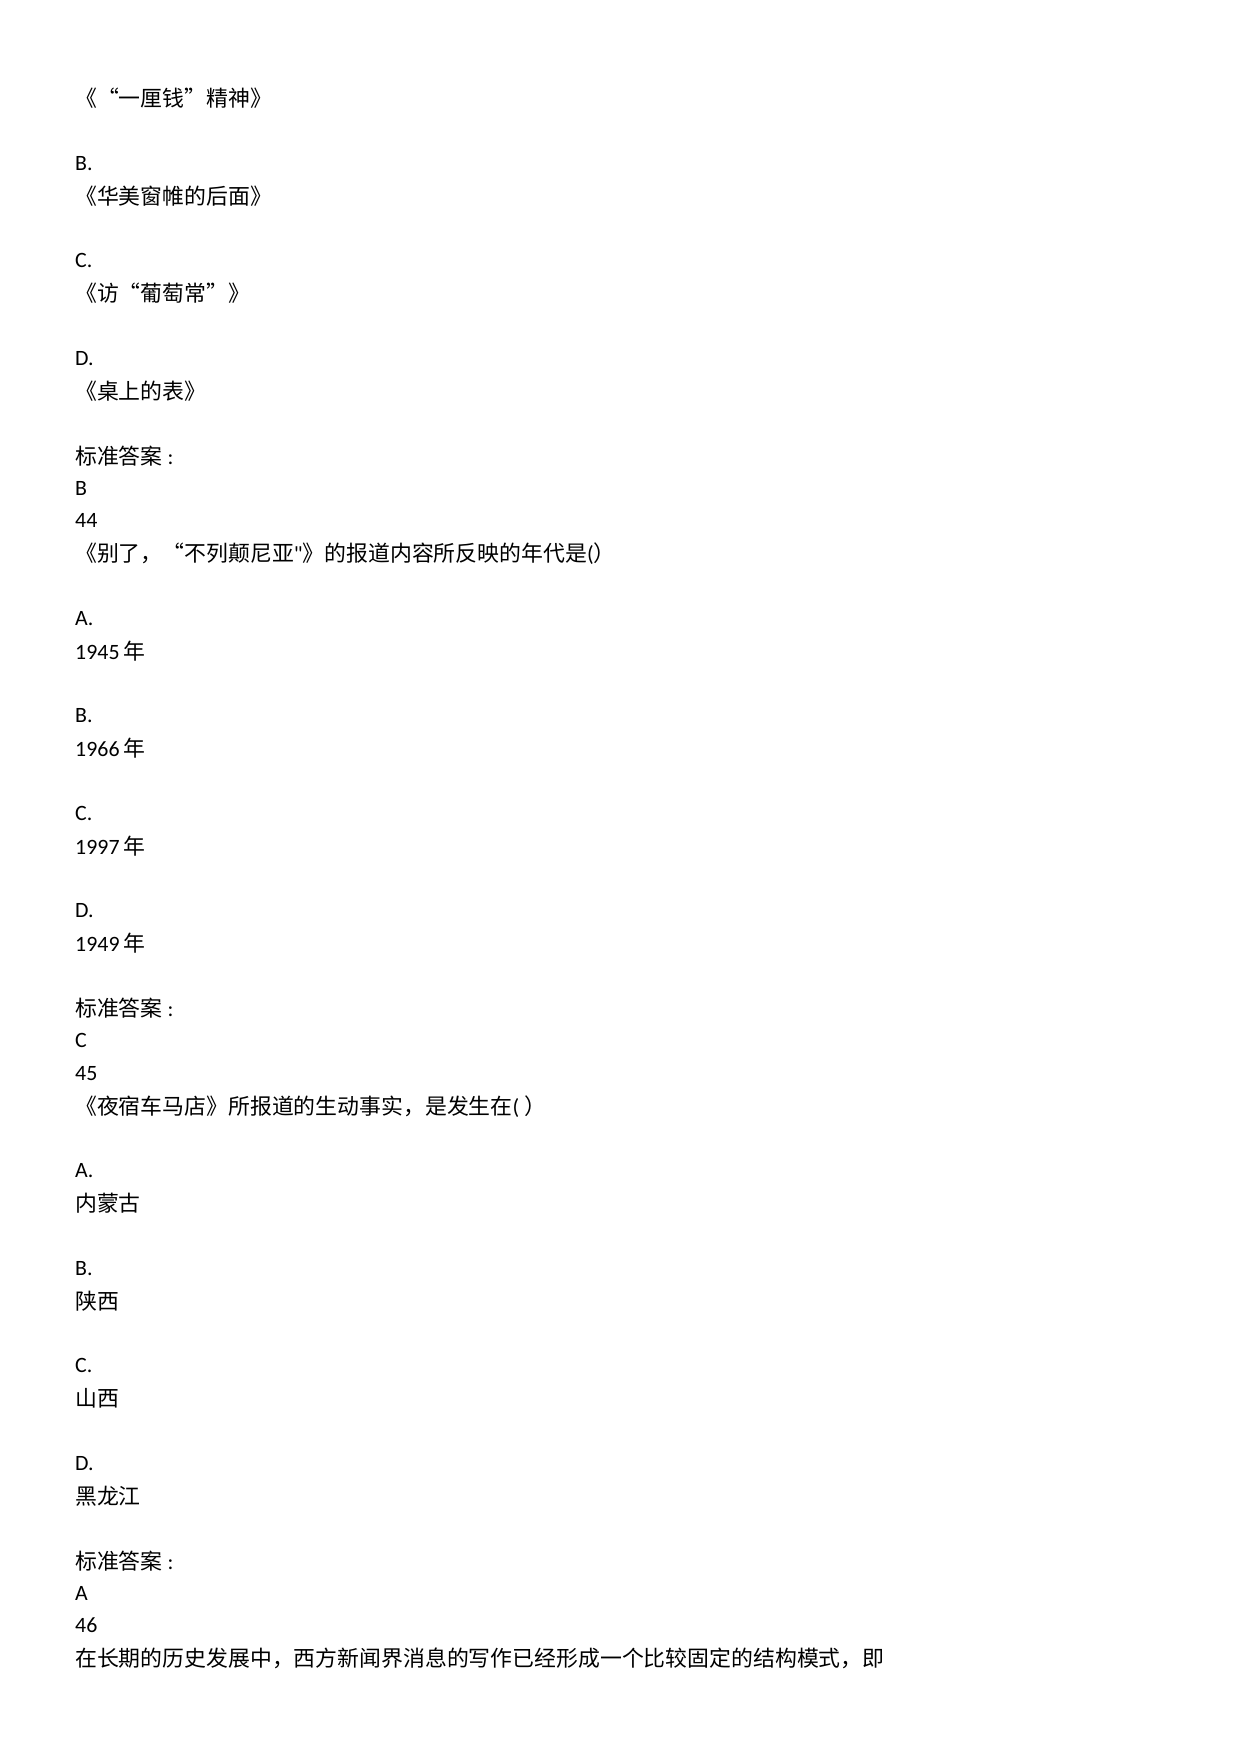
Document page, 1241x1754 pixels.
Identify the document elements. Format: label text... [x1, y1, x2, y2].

text 标准答案 : [75, 991, 1165, 1023]
text C [75, 1023, 1165, 1056]
text 1949年 [75, 926, 1165, 958]
text 《华美窗帷的后面》 [75, 178, 1165, 211]
text 44 [75, 503, 1165, 536]
text D. [75, 1446, 1165, 1478]
text 内蒙古 [75, 1186, 1165, 1218]
text B. [75, 146, 1165, 178]
text C. [75, 796, 1165, 828]
text 《桌上的表》 [75, 373, 1165, 406]
text 《别了，“不列颠尼亚"》的报道内容所反映的年代是(） [75, 536, 1165, 568]
text 45 [75, 1056, 1165, 1088]
text D. [75, 341, 1165, 373]
text 1966年 [75, 731, 1165, 763]
text A. [75, 601, 1165, 633]
text 46 [75, 1608, 1165, 1641]
text 1997年 [75, 828, 1165, 861]
text B. [75, 698, 1165, 731]
text 黑龙江 [75, 1478, 1165, 1511]
text 《“一厘钱”精神》 [75, 81, 1165, 113]
text C. [75, 1348, 1165, 1381]
text 山西 [75, 1381, 1165, 1413]
text 1945年 [75, 633, 1165, 666]
text 《访“葡萄常”》 [75, 276, 1165, 308]
text B. [75, 1251, 1165, 1283]
text D. [75, 893, 1165, 926]
text 标准答案 : [75, 1543, 1165, 1576]
text B [75, 471, 1165, 503]
text 标准答案 : [75, 438, 1165, 471]
text 《夜宿车马店》所报道的生动事实，是发生在( ） [75, 1088, 1165, 1121]
text A [75, 1576, 1165, 1608]
text 陕西 [75, 1283, 1165, 1316]
text A. [75, 1153, 1165, 1186]
text C. [75, 243, 1165, 276]
text 在长期的历史发展中，西方新闻界消息的写作已经形成一个比较固定的结构模式，即 [75, 1641, 1165, 1673]
